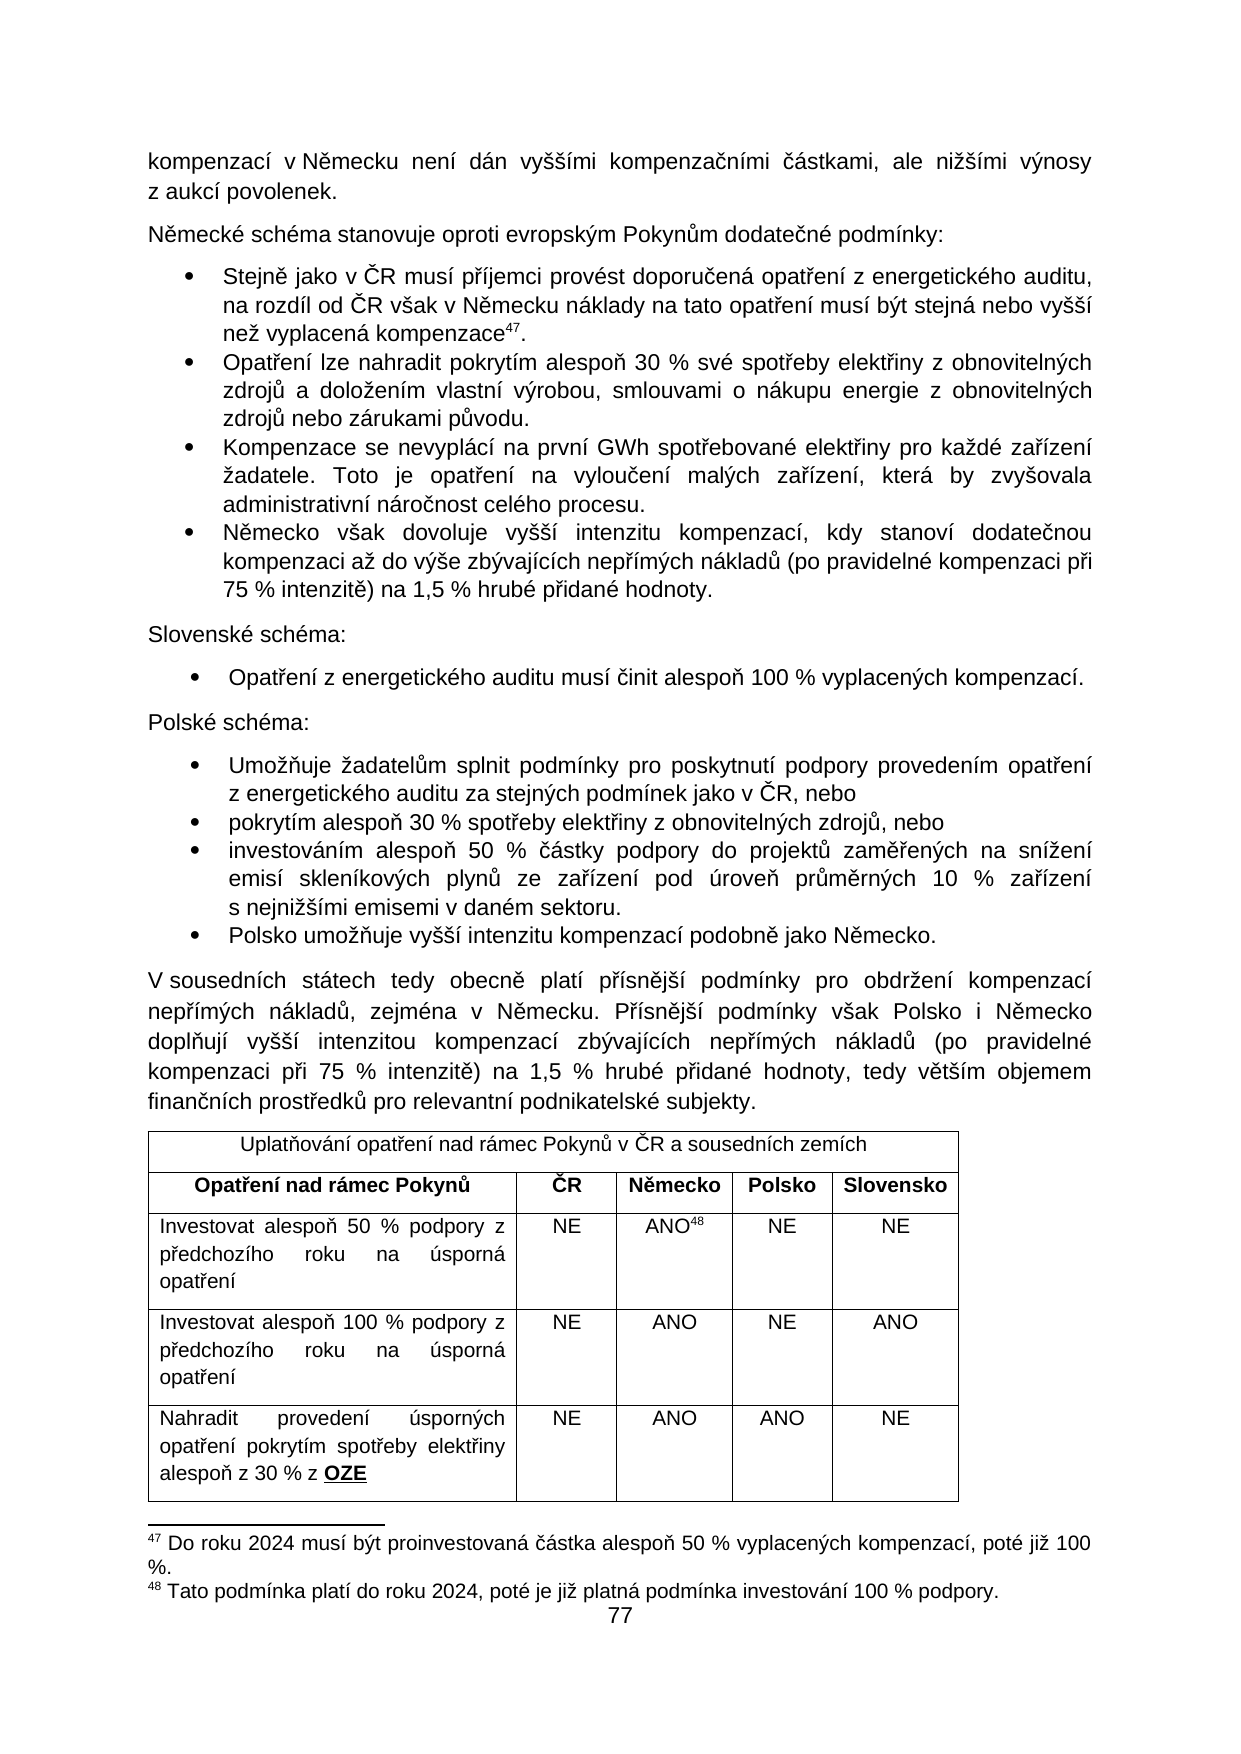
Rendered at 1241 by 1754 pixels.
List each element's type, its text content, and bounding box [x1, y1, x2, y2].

list investováním alespoň 50 % částky podpory do projektů zaměřených na snížení emisí skleníkových plynů ze zařízení pod úroveň průměrných 10 % zařízení s nejnižšími emisemi v daném sektoru. [191, 837, 1093, 920]
table_cell Investovat alespoň 100 % podpory z předchozího roku na úsporná opatření [149, 1310, 516, 1405]
list Opatření z energetického auditu musí činit alespoň 100 % vyplacených kompenzací. [191, 664, 1093, 690]
table_cell Slovensko [833, 1173, 958, 1213]
table_cell Polsko [733, 1173, 832, 1213]
text V sousedních státech tedy obecně platí přísnější podmínky pro obdržení kompenzací nepřímých nákladů, zejména v Německu. Přísnější podmínky však Polsko i Německo doplňují vyšší intenzitou kompenzací zbývajících nepřímých nákladů (po pravidelné kompenzaci při 75 % intenzitě) na 1,5 % hrubé přidané hodnoty, tedy větším objemem finančních prostředků pro relevantní podnikatelské subjekty. [148, 967, 1093, 1114]
table_cell ANO [833, 1310, 958, 1405]
list Polsko umožňuje vyšší intenzitu kompenzací podobně jako Německo. [191, 922, 1093, 949]
table_cell NE [833, 1406, 958, 1501]
table_cell NE [517, 1214, 616, 1309]
table_cell NE [517, 1310, 616, 1405]
table_cell ANO [733, 1406, 832, 1501]
list Kompenzace se nevyplácí na první GWh spotřebované elektřiny pro každé zařízení žadatele. Toto je opatření na vyloučení malých zařízení, která by zvyšovala administrativní náročnost celého procesu. [185, 434, 1093, 517]
table_cell Německo [617, 1173, 732, 1213]
table_cell Opatření nad rámec Pokynů [149, 1173, 516, 1213]
table_cell Investovat alespoň 50 % podpory z předchozího roku na úsporná opatření [149, 1214, 516, 1309]
list Německo však dovoluje vyšší intenzitu kompenzací, kdy stanoví dodatečnou kompenzaci až do výše zbývajících nepřímých nákladů (po pravidelné kompenzaci při 75 % intenzitě) na 1,5 % hrubé přidané hodnoty. [185, 519, 1093, 602]
list pokrytím alespoň 30 % spotřeby elektřiny z obnovitelných zdrojů, nebo [191, 808, 1093, 835]
table_cell NE [517, 1406, 616, 1501]
table_cell ČR [517, 1173, 616, 1213]
list Opatření lze nahradit pokrytím alespoň 30 % své spotřeby elektřiny z obnovitelných zdrojů a doložením vlastní výrobou, smlouvami o nákupu energie z obnovitelných zdrojů nebo zárukami původu. [185, 348, 1093, 432]
text Německé schéma stanovuje oproti evropským Pokynům dodatečné podmínky: [148, 221, 1093, 247]
table_cell Nahradit provedení úsporných opatření pokrytím spotřeby elektřiny alespoň z 30 % z OZE [149, 1406, 516, 1501]
table_header Uplatňování opatření nad rámec Pokynů v ČR a sousedních zemích [149, 1132, 958, 1172]
table_cell NE [733, 1310, 832, 1405]
text Slovenské schéma: [148, 621, 1093, 647]
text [148, 148, 1093, 204]
table_cell ANO [617, 1214, 732, 1309]
table_cell NE [833, 1214, 958, 1309]
list Stejně jako v ČR musí příjemci provést doporučená opatření z energetického auditu, na rozdíl od ČR však v Německu náklady na tato opatření musí být stejná nebo vyšší než vyplacená kompenzace. [185, 263, 1093, 346]
table_cell ANO [617, 1406, 732, 1501]
list Umožňuje žadatelům splnit podmínky pro poskytnutí podpory provedením opatření z energetického auditu za stejných podmínek jako v ČR, nebo [191, 752, 1093, 806]
table_cell NE [733, 1214, 832, 1309]
table_cell ANO [617, 1310, 732, 1405]
text Polské schéma: [148, 709, 1093, 735]
